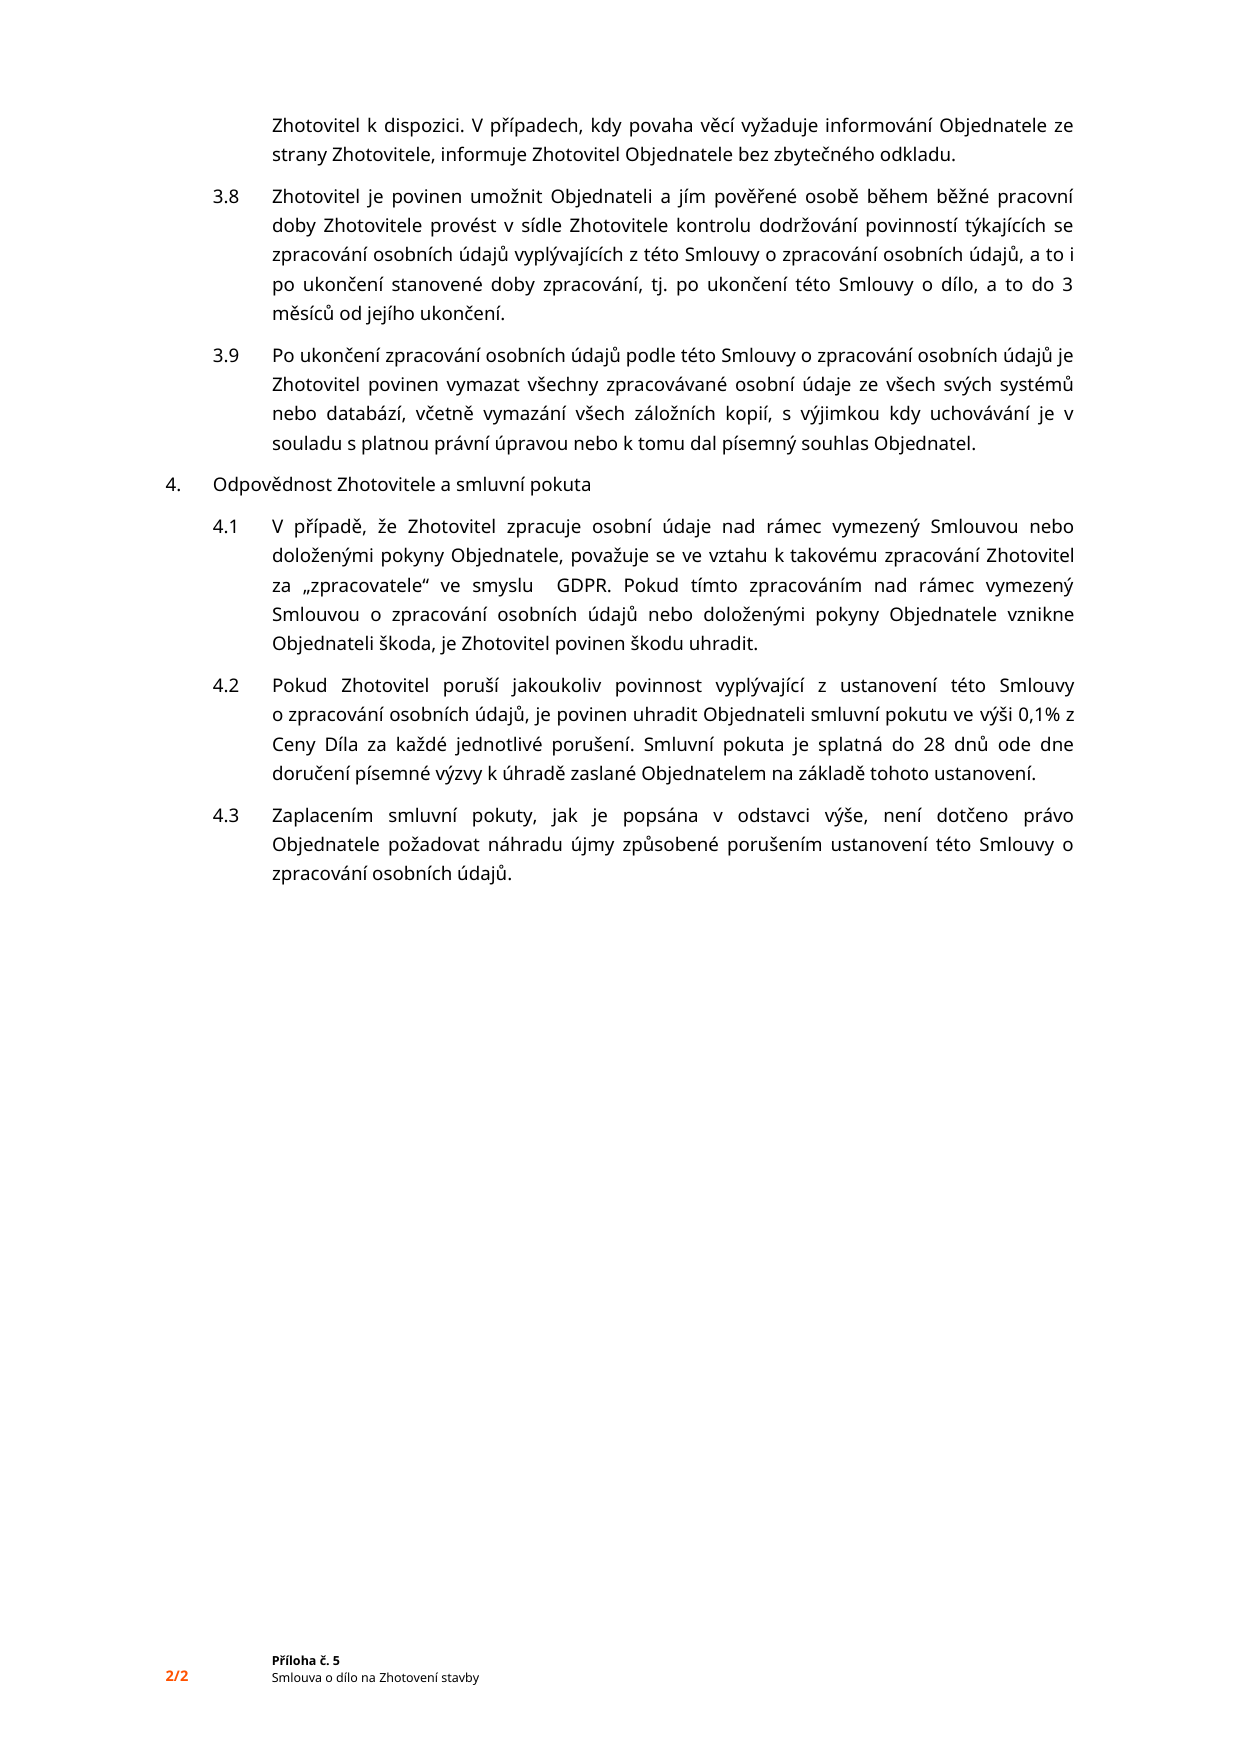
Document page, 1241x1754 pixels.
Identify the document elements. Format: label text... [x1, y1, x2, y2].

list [213, 112, 1075, 167]
list Po ukončení zpracování osobních údajů podle této Smlouvy o zpracování osobních údajů je Zhotovitel povinen vymazat všechny zpracovávané osobní údaje ze všech svých systémů nebo databází, včetně vymazání všech záložních kopií, s výjimkou kdy uchovávání je v souladu s platnou právní úpravou nebo k tomu dal písemný souhlas Objednatel. [213, 342, 1075, 455]
list V případě, že Zhotovitel zpracuje osobní údaje nad rámec vymezený Smlouvou nebo doloženými pokyny Objednatele, považuje se ve vztahu k takovému zpracování Zhotovitel za „zpracovatele“ ve smyslu GDPR. Pokud tímto zpracováním nad rámec vymezený Smlouvou o zpracování osobních údajů nebo doloženými pokyny Objednatele vznikne Objednateli škoda, je Zhotovitel povinen škodu uhradit. [213, 513, 1075, 656]
list Odpovědnost Zhotovitele a smluvní pokuta [165, 472, 1075, 497]
list Pokud Zhotovitel poruší jakoukoliv povinnost vyplývající z ustanovení této Smlouvy o zpracování osobních údajů, je povinen uhradit Objednateli smluvní pokutu ve výši 0,1% z Ceny Díla za každé jednotlivé porušení. Smluvní pokuta je splatná do 28 dnů ode dne doručení písemné výzvy k úhradě zaslané Objednatelem na základě tohoto ustanovení. [213, 672, 1075, 786]
list Zhotovitel je povinen umožnit Objednateli a jím pověřené osobě během běžné pracovní doby Zhotovitele provést v sídle Zhotovitele kontrolu dodržování povinností týkajících se zpracování osobních údajů vyplývajících z této Smlouvy o zpracování osobních údajů, a to i po ukončení stanovené doby zpracování, tj. po ukončení této Smlouvy o dílo, a to do 3 měsíců od jejího ukončení. [213, 183, 1075, 326]
list Zaplacením smluvní pokuty, jak je popsána v odstavci výše, není dotčeno právo Objednatele požadovat náhradu újmy způsobené porušením ustanovení této Smlouvy o zpracování osobních údajů. [213, 802, 1075, 886]
